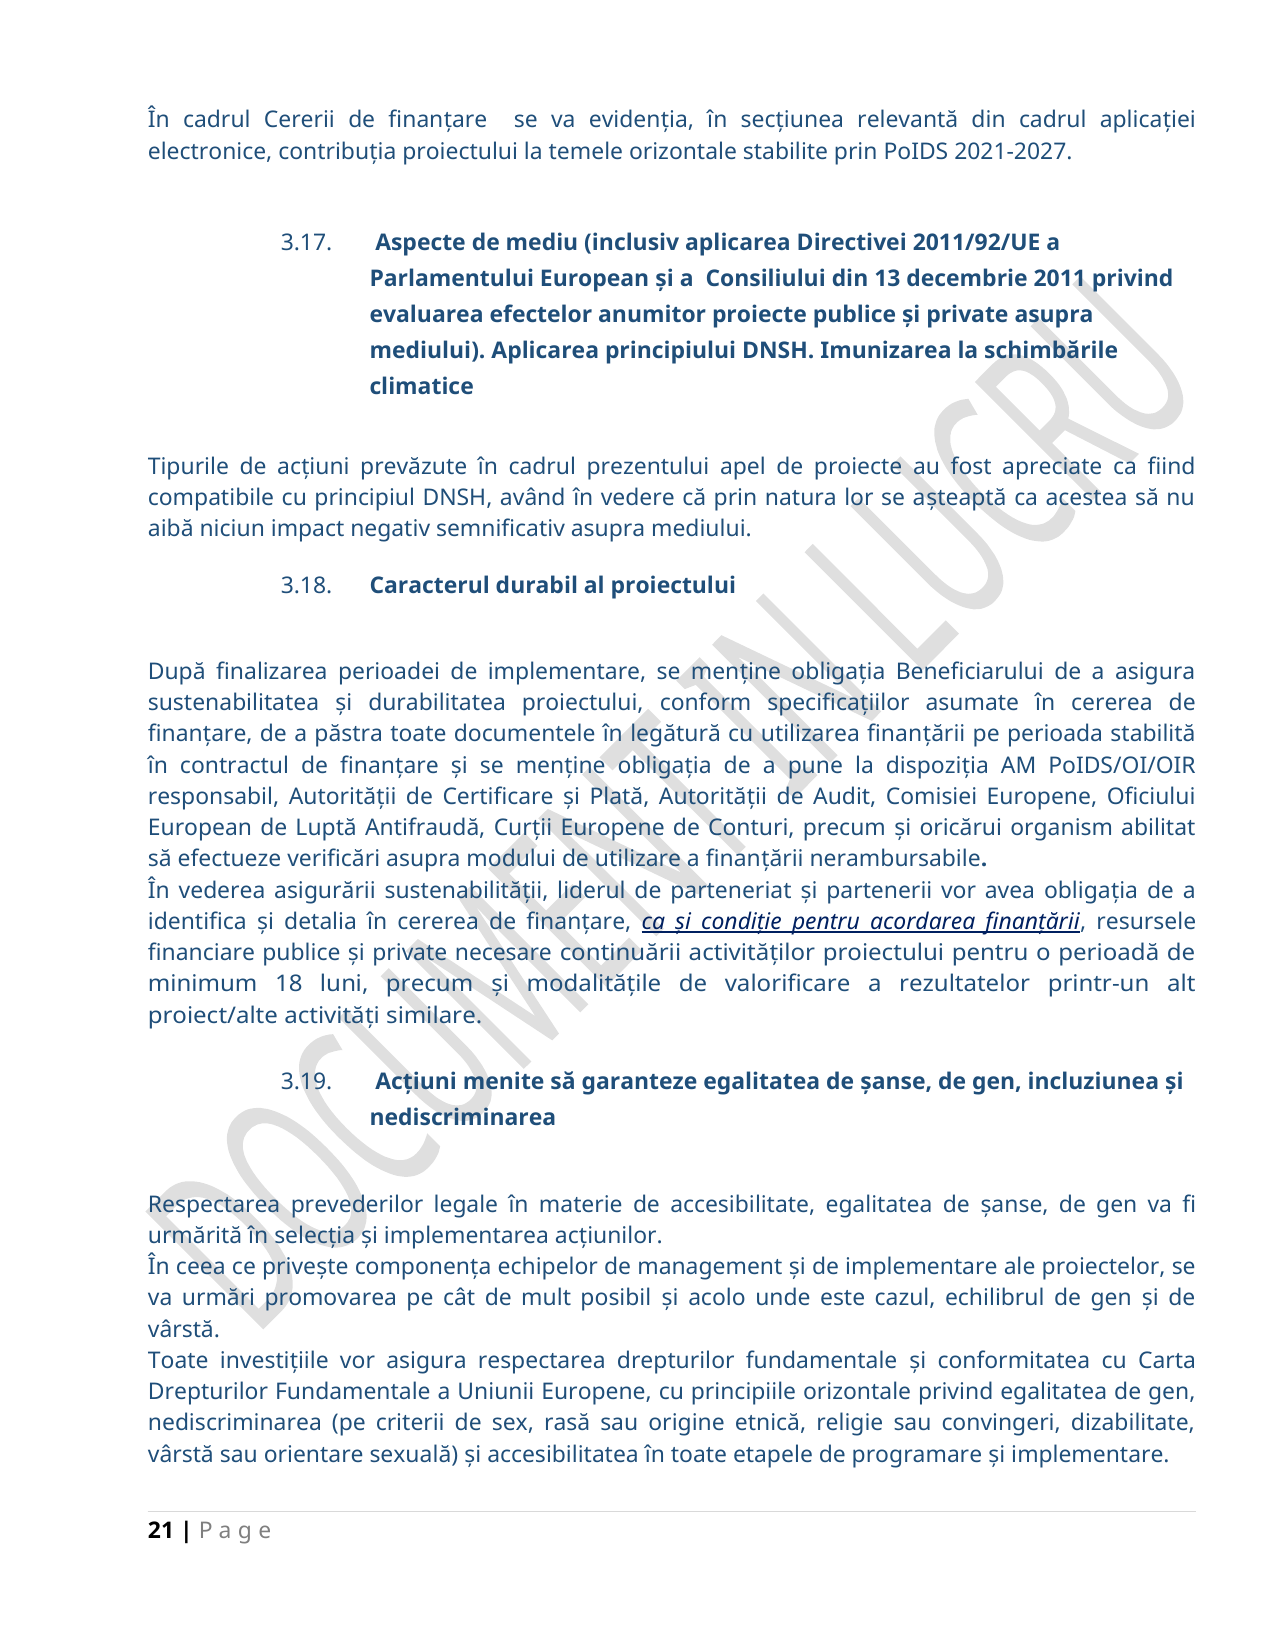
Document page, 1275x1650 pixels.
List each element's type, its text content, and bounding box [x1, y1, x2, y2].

text După finalizarea perioadei de implementare, se menține obligația Beneficiarului de a asigura sustenabilitatea și durabilitatea proiectului, conform specificațiilor asumate în cererea de finanțare, de a păstra toate documentele în legătură cu utilizarea finanțării pe perioada stabilită în contractul de finanțare și se menține obligația de a pune la dispoziția AM PoIDS/OI/OIR responsabil, Autorității de Certificare şi Plată, Autorității de Audit, Comisiei Europene, Oficiului European de Luptă Antifraudă, Curții Europene de Conturi, precum și oricărui organism abilitat să efectueze verificări asupra modului de utilizare a finanțării nerambursabile. [148, 655, 1196, 874]
text În cadrul Cererii de finanțare se va evidenția, în secțiunea relevantă din cadrul aplicației electronice, contribuția proiectului la temele orizontale stabilite prin PoIDS 2021-2027. [148, 103, 1196, 166]
subtitle Aspecte de mediu (inclusiv aplicarea Directivei 2011/92/UE a Parlamentului European şi a Consiliului din 13 decembrie 2011 privind evaluarea efectelor anumitor proiecte publice și private asupra mediului). Aplicarea principiului DNSH. Imunizarea la schimbările climatice [281, 226, 1196, 401]
subtitle Acţiuni menite să garanteze egalitatea de şanse, de gen, incluziunea şi nediscriminarea [281, 1065, 1196, 1132]
subtitle Caracterul durabil al proiectului [281, 568, 1196, 600]
text În vederea asigurării sustenabilității, liderul de parteneriat și partenerii vor avea obligația de a identifica și detalia în cererea de finanțare, ca și condiție pentru acordarea finanțării, resursele financiare publice și private necesare continuării activităților proiectului pentru o perioadă de minimum 18 luni, precum și modalitățile de valorificare a rezultatelor printr-un alt proiect/alte activități similare. [148, 874, 1196, 1030]
text Respectarea prevederilor legale în materie de accesibilitate, egalitatea de șanse, de gen va fi urmărită în selecția și implementarea acțiunilor. [148, 1188, 1196, 1250]
text Toate investițiile vor asigura respectarea drepturilor fundamentale și conformitatea cu Carta Drepturilor Fundamentale a Uniunii Europene, cu principiile orizontale privind egalitatea de gen, nediscriminarea (pe criterii de sex, rasă sau origine etnică, religie sau convingeri, dizabilitate, vârstă sau orientare sexuală) și accesibilitatea în toate etapele de programare și implementare. [148, 1344, 1196, 1469]
text Tipurile de acțiuni prevăzute în cadrul prezentului apel de proiecte au fost apreciate ca fiind compatibile cu principiul DNSH, având în vedere că prin natura lor se așteaptă ca acestea să nu aibă niciun impact negativ semnificativ asupra mediului. [148, 450, 1196, 543]
text În ceea ce privește componența echipelor de management și de implementare ale proiectelor, se va urmări promovarea pe cât de mult posibil și acolo unde este cazul, echilibrul de gen și de vârstă. [148, 1250, 1196, 1344]
